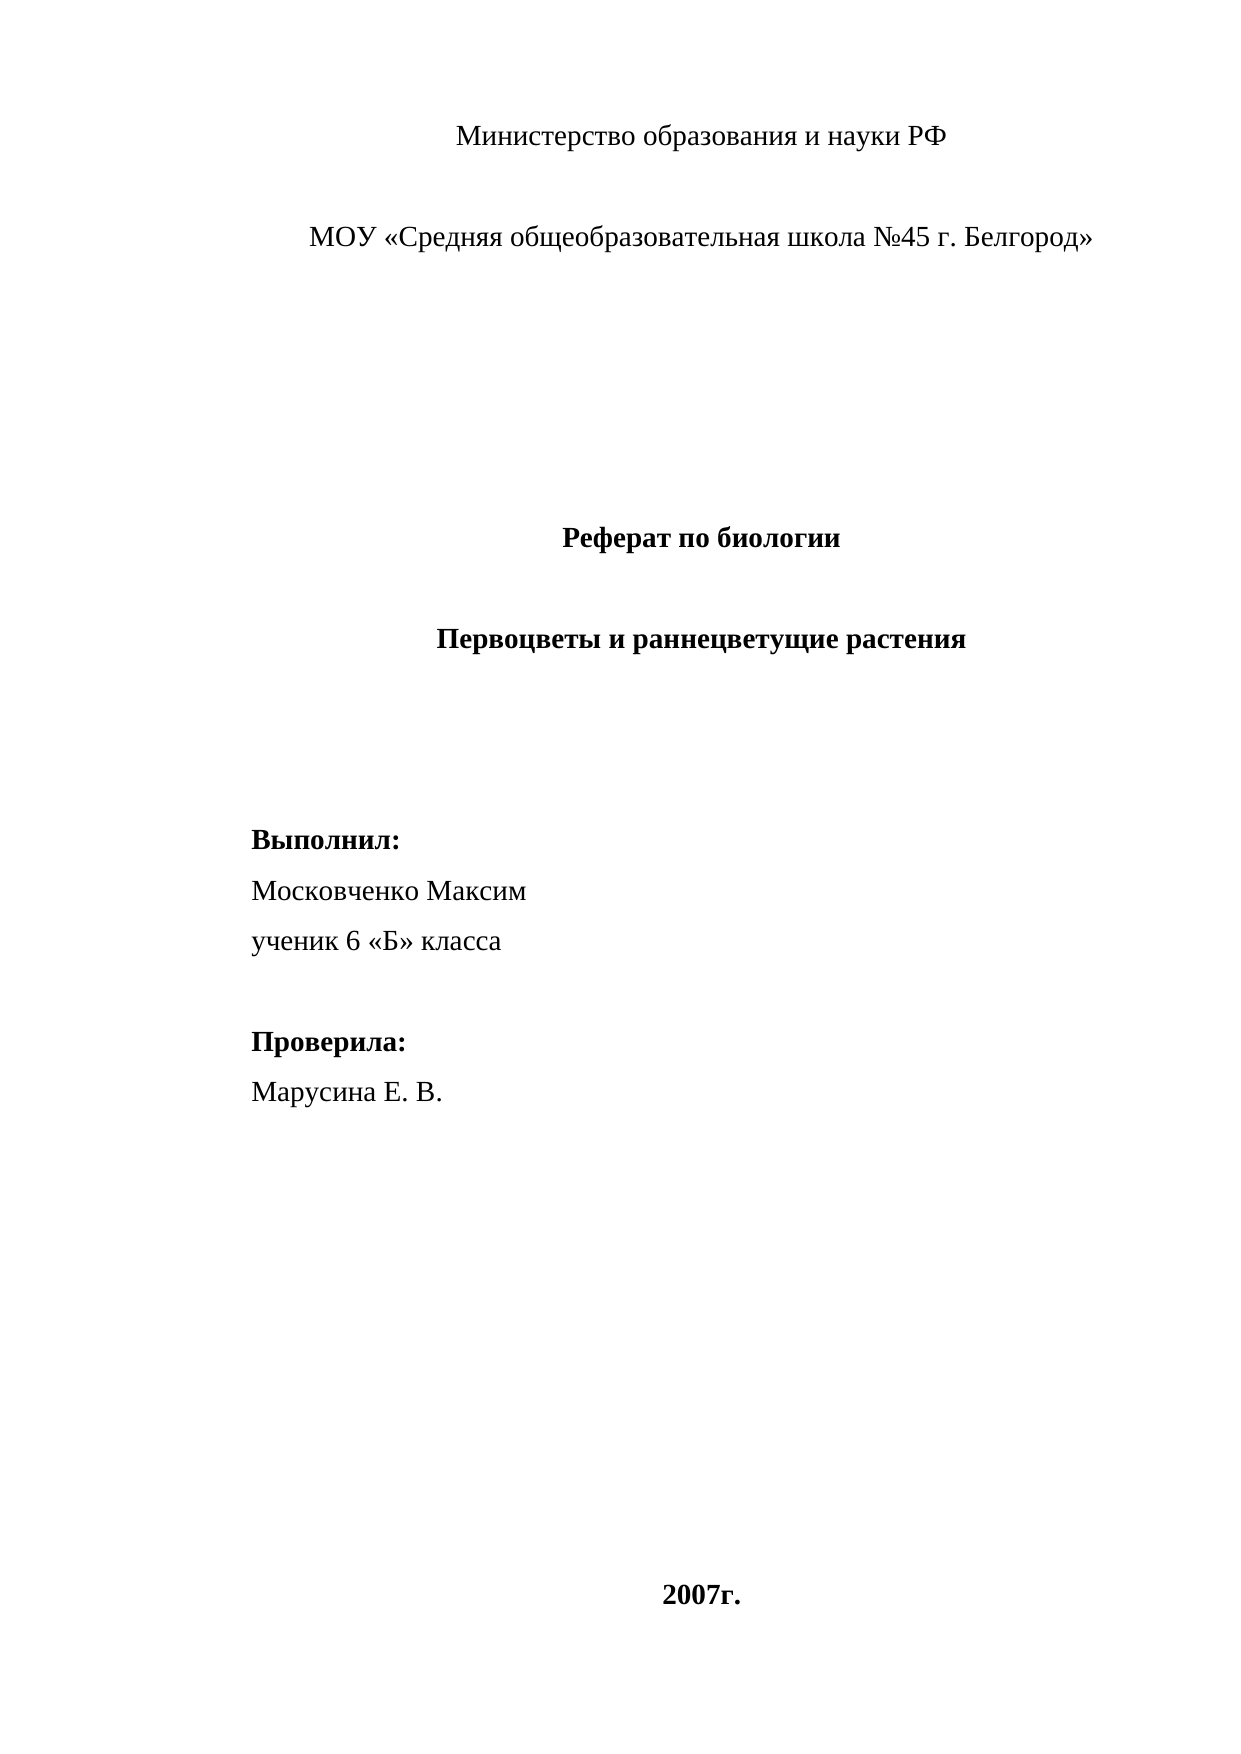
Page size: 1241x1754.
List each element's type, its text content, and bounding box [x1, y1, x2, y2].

text МОУ «Средняя общеобразовательная школа №45 г. Белгород» [177, 219, 1152, 252]
text Министерство образования и науки РФ [177, 118, 1152, 152]
text Проверила: [177, 1024, 1152, 1057]
text Реферат по биологии [177, 521, 1152, 554]
text Первоцветы и раннецветущие растения [177, 621, 1152, 655]
text Марусина Е. В. [177, 1074, 1152, 1108]
text Выполнил: [177, 822, 1152, 856]
text ученик 6 «Б» класса [177, 923, 1152, 957]
text Московченко Максим [177, 873, 1152, 906]
text 2007г. [177, 1577, 1152, 1611]
